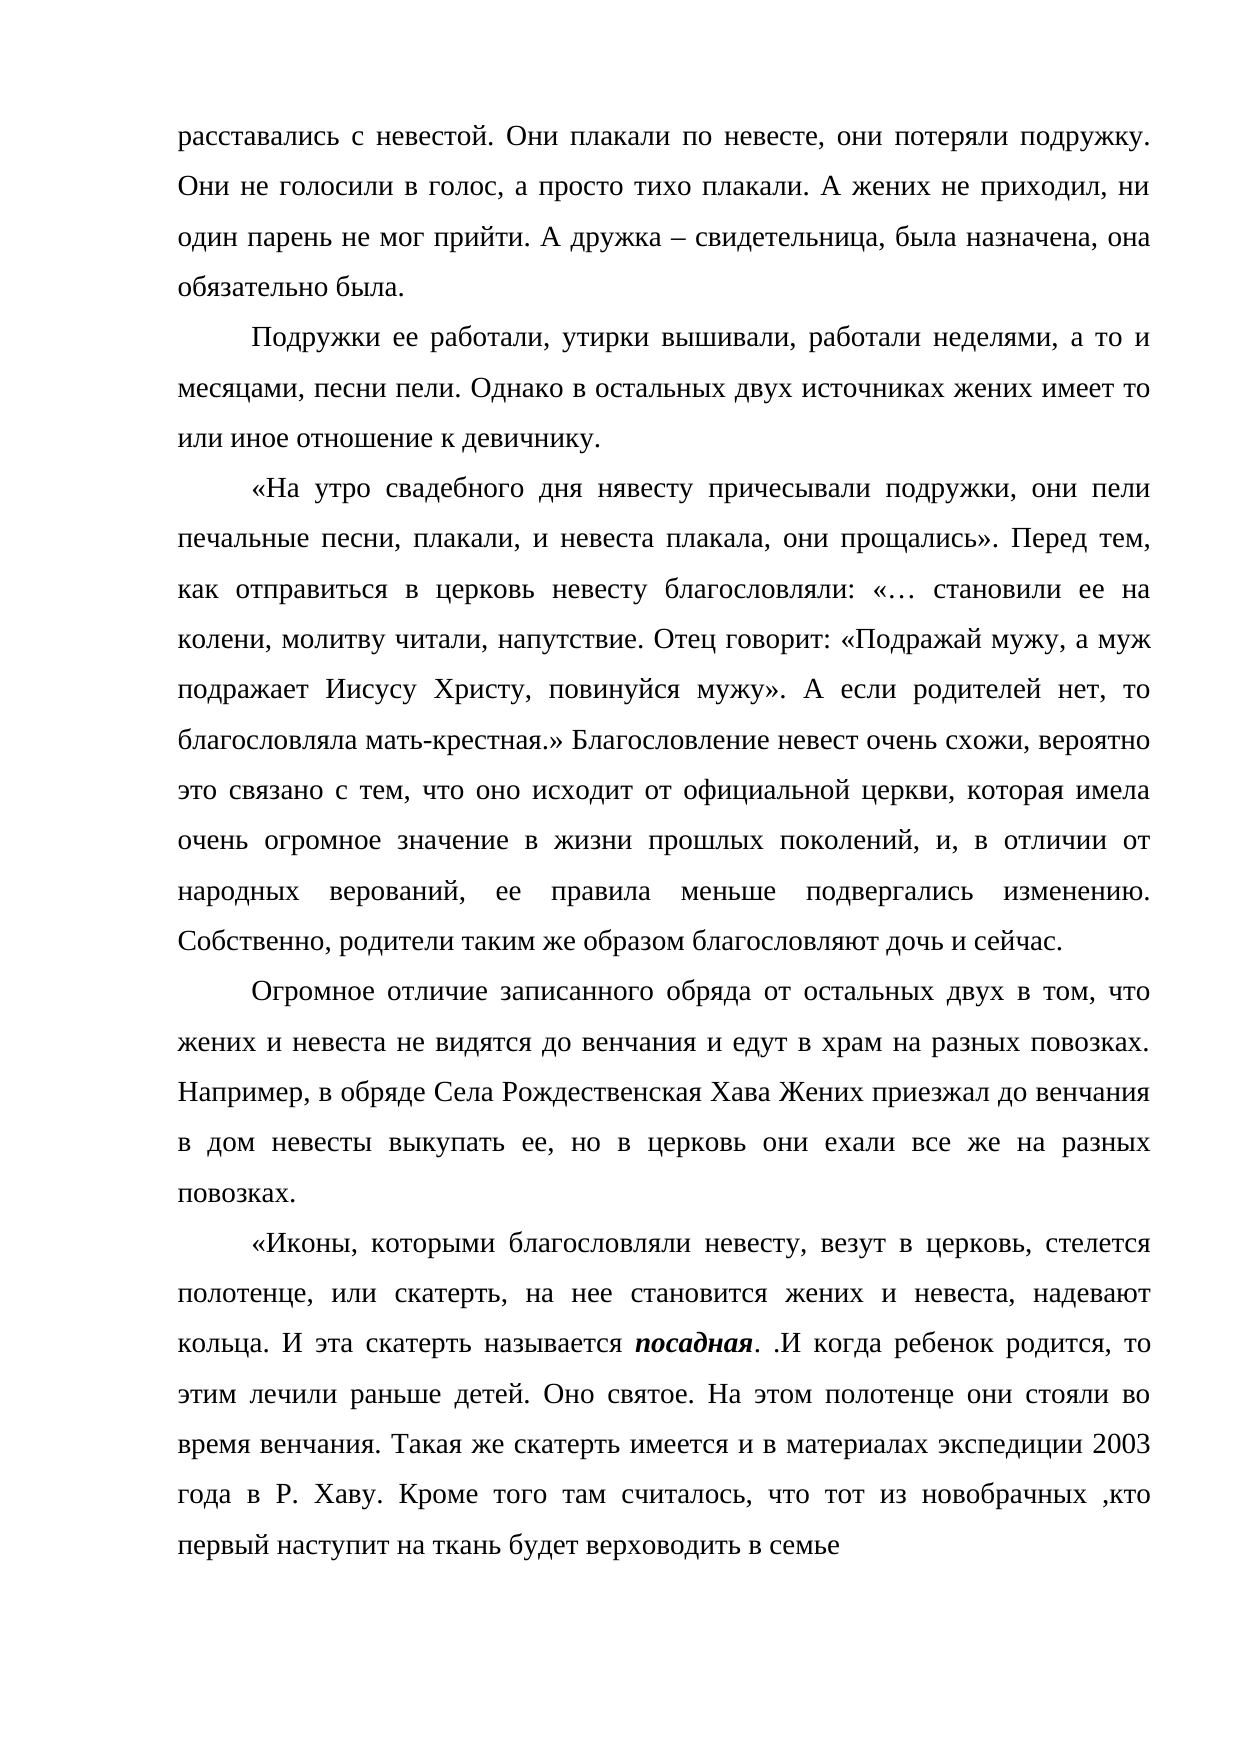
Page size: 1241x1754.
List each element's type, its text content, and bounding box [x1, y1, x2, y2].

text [177, 118, 1152, 303]
text «Иконы, которыми благословляли невесту, везут в церковь, стелется полотенце, или скатерть, на нее становится жених и невеста, надевают кольца. И эта скатерть называется посадная. .И когда ребенок родится, то этим лечили раньше детей. Оно святое. На этом полотенце они стояли во время венчания. Такая же скатерть имеется и в материалах экспедиции 2003 года в Р. Хаву. Кроме того там считалось, что тот из новобрачных ,кто первый наступит на ткань будет верховодить в семье [177, 1225, 1152, 1560]
text «На утро свадебного дня нявесту причесывали подружки, они пели печальные песни, плакали, и невеста плакала, они прощались». Перед тем, как отправиться в церковь невесту благословляли: «… становили ее на колени, молитву читали, напутствие. Отец говорит: «Подражай мужу, а муж подражает Иисусу Христу, повинуйся мужу». А если родителей нет, то благословляла мать-крестная.» Благословление невест очень схожи, вероятно это связано с тем, что оно исходит от официальной церкви, которая имела очень огромное значение в жизни прошлых поколений, и, в отличии от народных верований, ее правила меньше подвергались изменению. Собственно, родители таким же образом благословляют дочь и сейчас. [177, 470, 1152, 957]
text Огромное отличие записанного обряда от остальных двух в том, что жених и невеста не видятся до венчания и едут в храм на разных повозках. Например, в обряде Села Рождественская Хава Жених приезжал до венчания в дом невесты выкупать ее, но в церковь они ехали все же на разных повозках. [177, 973, 1152, 1208]
text Подружки ее работали, утирки вышивали, работали неделями, а то и месяцами, песни пели. Однако в остальных двух источниках жених имеет то или иное отношение к девичнику. [177, 319, 1152, 453]
